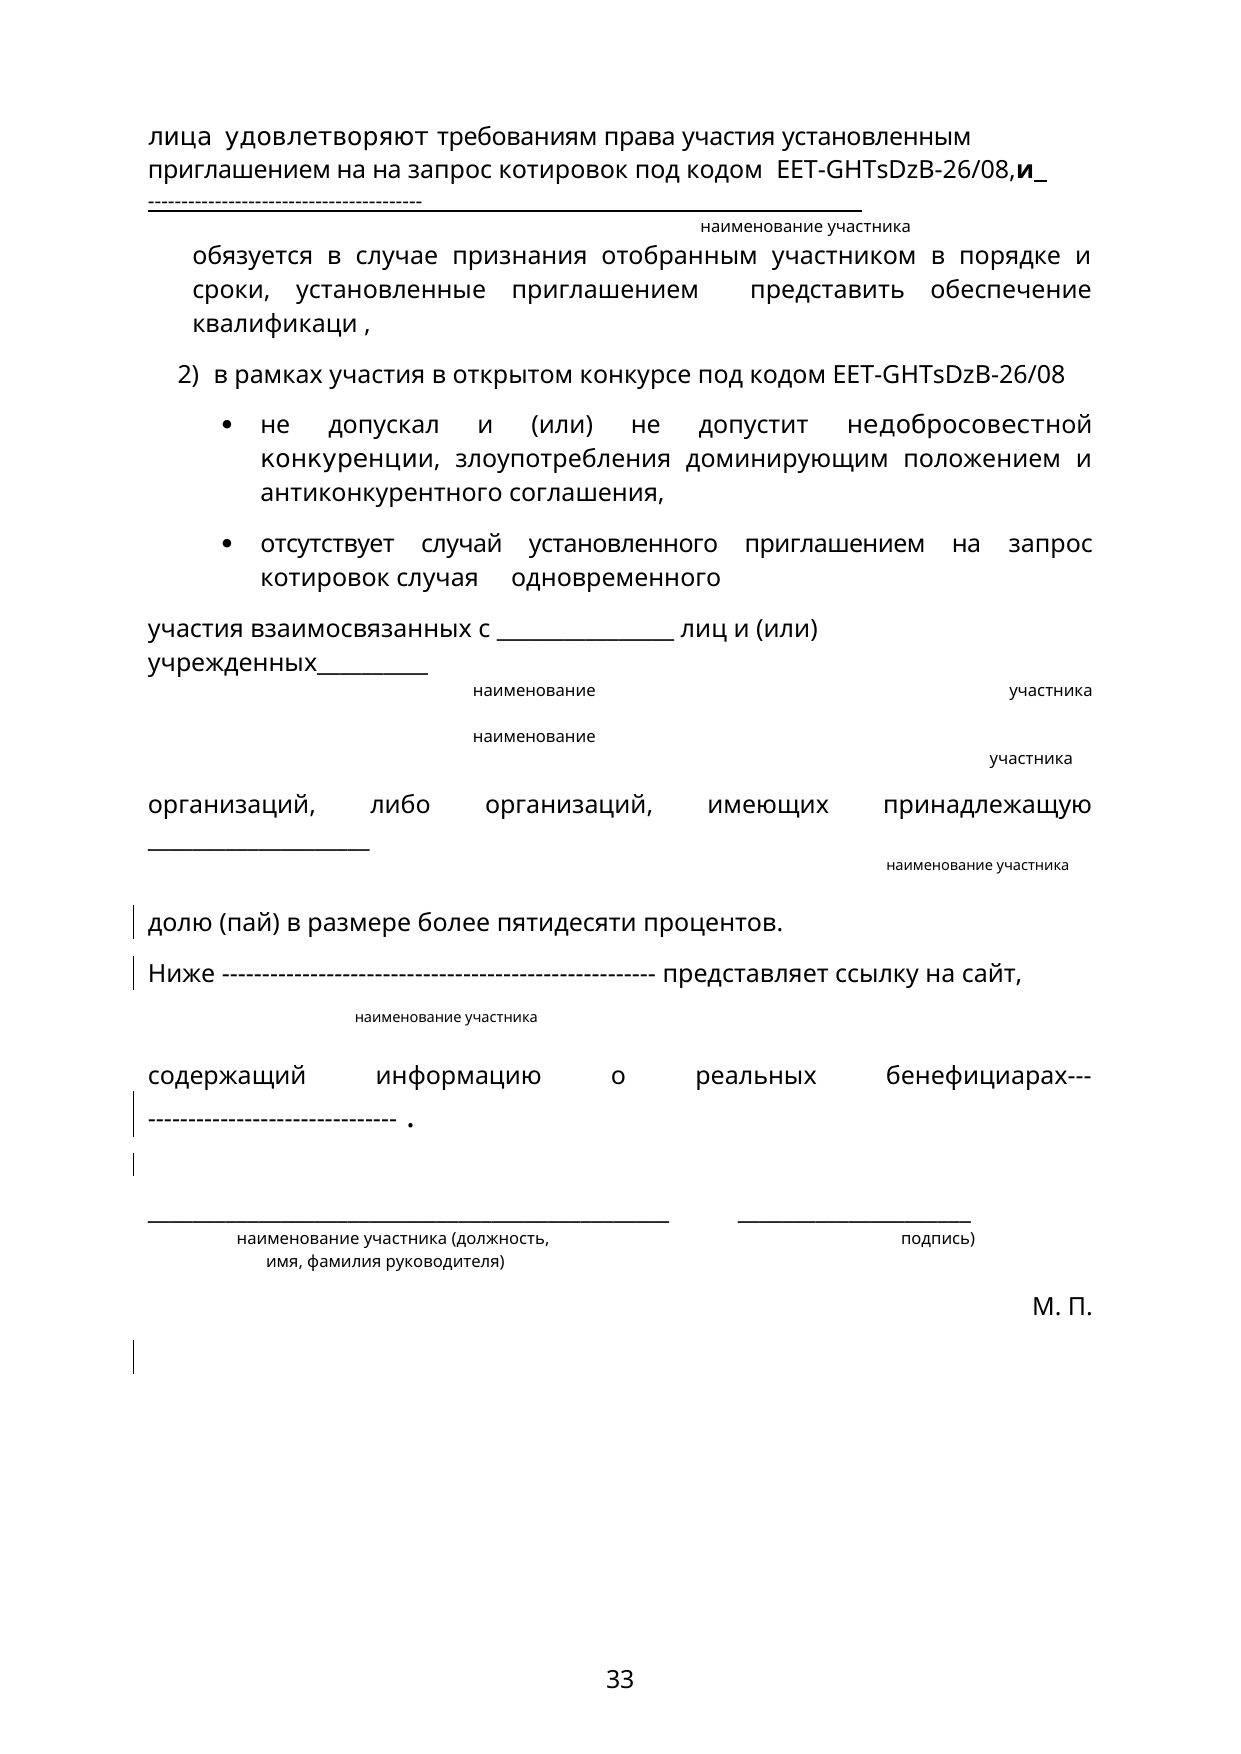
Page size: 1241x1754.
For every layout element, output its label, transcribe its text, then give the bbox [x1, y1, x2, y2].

text содержащий информацию о реальных бенефициарах--- ------------------------------- . [148, 1057, 1092, 1137]
list в рамках участия в открытом конкурсе под кодом EET-GHTsDzB-26/08 [177, 356, 1092, 390]
text наименование участника [354, 1007, 1092, 1041]
text наименование участника [148, 215, 1092, 237]
text имя, фамилия руководителя) [266, 1249, 1092, 1272]
text наименование участника [886, 854, 1092, 888]
text участника [989, 747, 1092, 769]
text _______________________________________________ _____________________ [148, 1193, 1092, 1227]
list не допускал и (или) не допустит недобросовестной конкуренции, злоупотребления доминирующим положением и антиконкурентного соглашения, [223, 407, 1092, 509]
text организаций, либо организаций, имеющих принадлежащую ____________________ [148, 786, 1092, 854]
text наименование участника наименование [473, 679, 1092, 747]
list отсутствует случай установленного приглашением на запрос котировок случая одновременного [223, 526, 1092, 594]
text обязуется в случае признания отобранным участником в порядке и сроки, установленные приглашением представить обеспечение квалификаци , [192, 237, 1092, 339]
text наименование участника (должность, подпись) [236, 1227, 1092, 1249]
text участия взаимосвязанных с ________________ лиц и (или) учрежденных__________ [148, 611, 1092, 679]
text лица удовлетворяют требованиям права участия установленным приглашением на на запрос котировок под кодом EET-GHTsDzB-26/08,и ----------------------------------------- [148, 118, 1092, 215]
text Ниже ------------------------------------------------------ представляет ссылку на сайт, [148, 956, 1092, 990]
text долю (пай) в размере более пятидесяти процентов. [148, 905, 1092, 939]
text М. П. [148, 1289, 1092, 1323]
